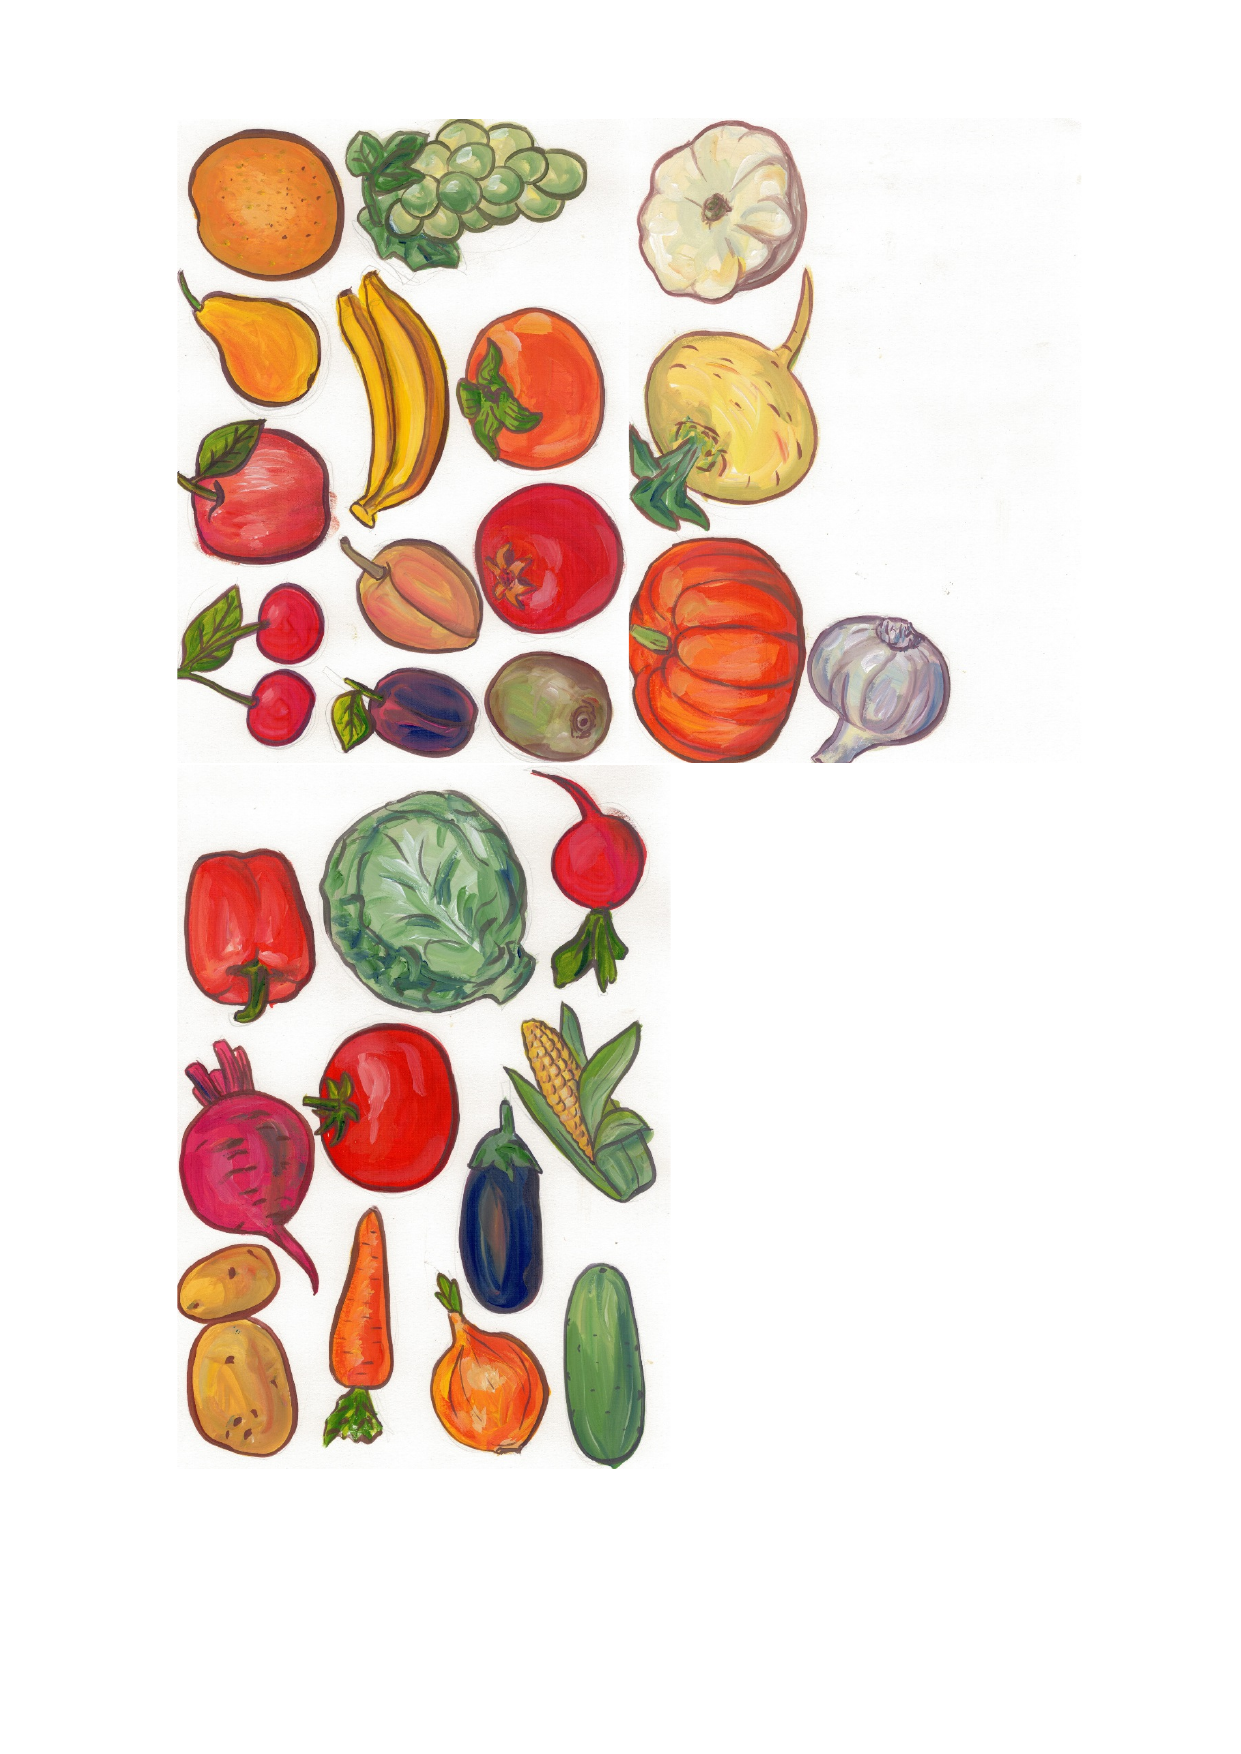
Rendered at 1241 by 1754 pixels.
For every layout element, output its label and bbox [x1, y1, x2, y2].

picture [177, 118, 1082, 763]
picture [177, 765, 671, 1469]
